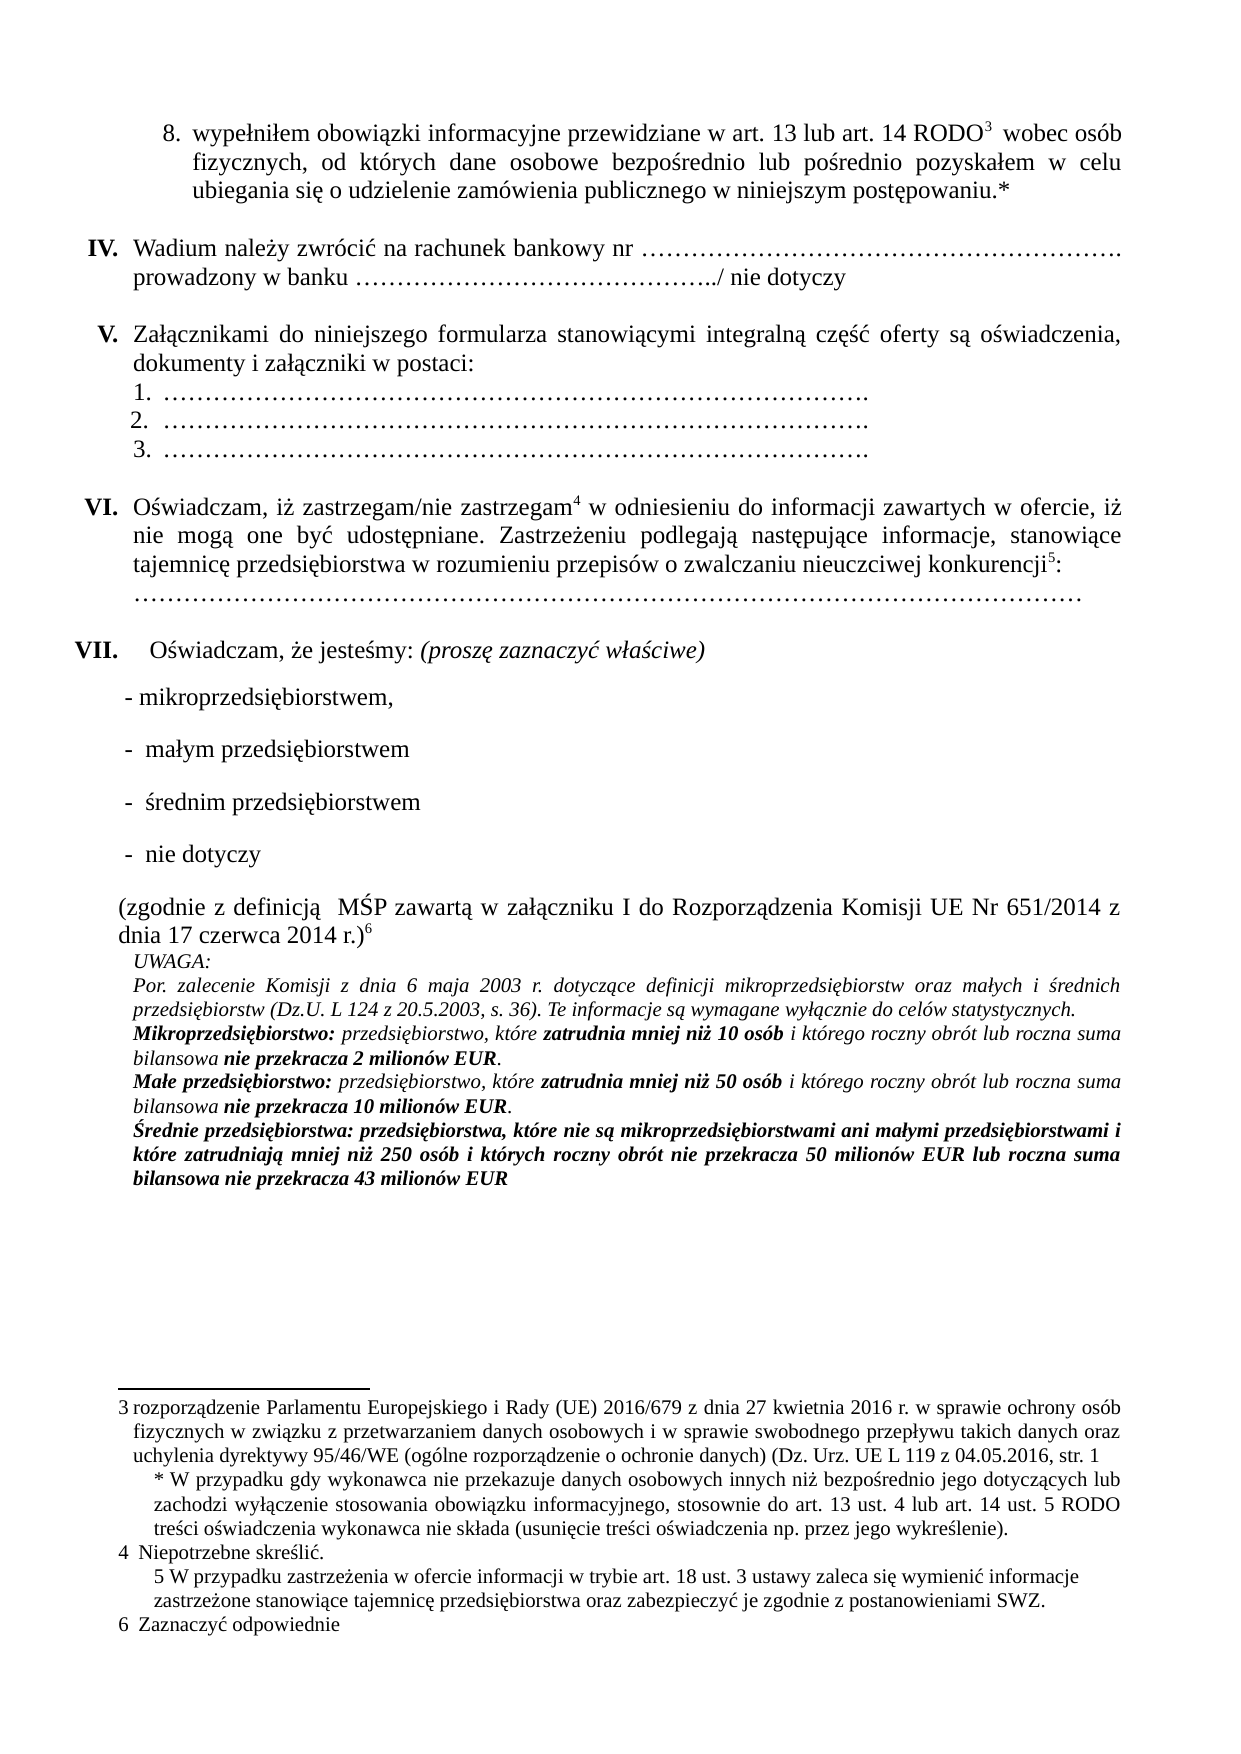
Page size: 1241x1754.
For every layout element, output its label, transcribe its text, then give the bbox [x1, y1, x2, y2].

list Małe przedsiębiorstwo: przedsiębiorstwo, które zatrudnia mniej niż 50 osób i którego roczny obrót lub roczna suma bilansowa nie przekracza 10 milionów EUR. [133, 1069, 1122, 1118]
list Wadium należy zwrócić na rachunek bankowy nr …………………………………………………. prowadzony w banku ……………………………………../ nie dotyczy [118, 233, 1122, 291]
list Por. zalecenie Komisji z dnia 6 maja 2003 r. dotyczące definicji mikroprzedsiębiorstw oraz małych i średnich przedsiębiorstw (Dz.U. L 124 z 20.5.2003, s. 36). Te informacje są wymagane wyłącznie do celów statystycznych. [133, 973, 1122, 1021]
list …………………………………………………………………………………………………… [133, 578, 1122, 607]
list Załącznikami do niniejszego formularza stanowiącymi integralną część oferty są oświadczenia, dokumenty i załączniki w postaci: [118, 319, 1122, 377]
list UWAGA: [133, 949, 1122, 973]
list - średnim przedsiębiorstwem [118, 787, 1122, 816]
list …………………………………………………………………………. [130, 406, 1122, 434]
list wypełniłem obowiązki informacyjne przewidziane w art. 13 lub art. 14 RODO wobec osób fizycznych, od których dane osobowe bezpośrednio lub pośrednio pozyskałem w celu ubiegania się o udzielenie zamówienia publicznego w niniejszym postępowaniu.* [162, 118, 1122, 204]
list …………………………………………………………………………. [133, 377, 1122, 406]
list Mikroprzedsiębiorstwo: przedsiębiorstwo, które zatrudnia mniej niż 10 osób i którego roczny obrót lub roczna suma bilansowa nie przekracza 2 milionów EUR. [133, 1021, 1122, 1069]
list Oświadczam, iż zastrzegam/nie zastrzegam w odniesieniu do informacji zawartych w ofercie, iż nie mogą one być udostępniane. Zastrzeżeniu podlegają następujące informacje, stanowiące tajemnicę przedsiębiorstwa w rozumieniu przepisów o zwalczaniu nieuczciwej konkurencji: [118, 492, 1122, 578]
list - małym przedsiębiorstwem [118, 734, 1122, 763]
list Oświadczam, że jesteśmy: (proszę zaznaczyć właściwe) [118, 636, 1122, 664]
list …………………………………………………………………………. [133, 434, 1122, 463]
list - mikroprzedsiębiorstwem, [118, 682, 1122, 711]
list - nie dotyczy [118, 839, 1122, 868]
list Średnie przedsiębiorstwa: przedsiębiorstwa, które nie są mikroprzedsiębiorstwami ani małymi przedsiębiorstwami i które zatrudniają mniej niż 250 osób i których roczny obrót nie przekracza 50 milionów EUR lub roczna suma bilansowa nie przekracza 43 milionów EUR [133, 1118, 1122, 1190]
list (zgodnie z definicją MŚP zawartą w załączniku I do Rozporządzenia Komisji UE Nr 651/2014 z dnia 17 czerwca 2014 r.) [118, 892, 1122, 949]
